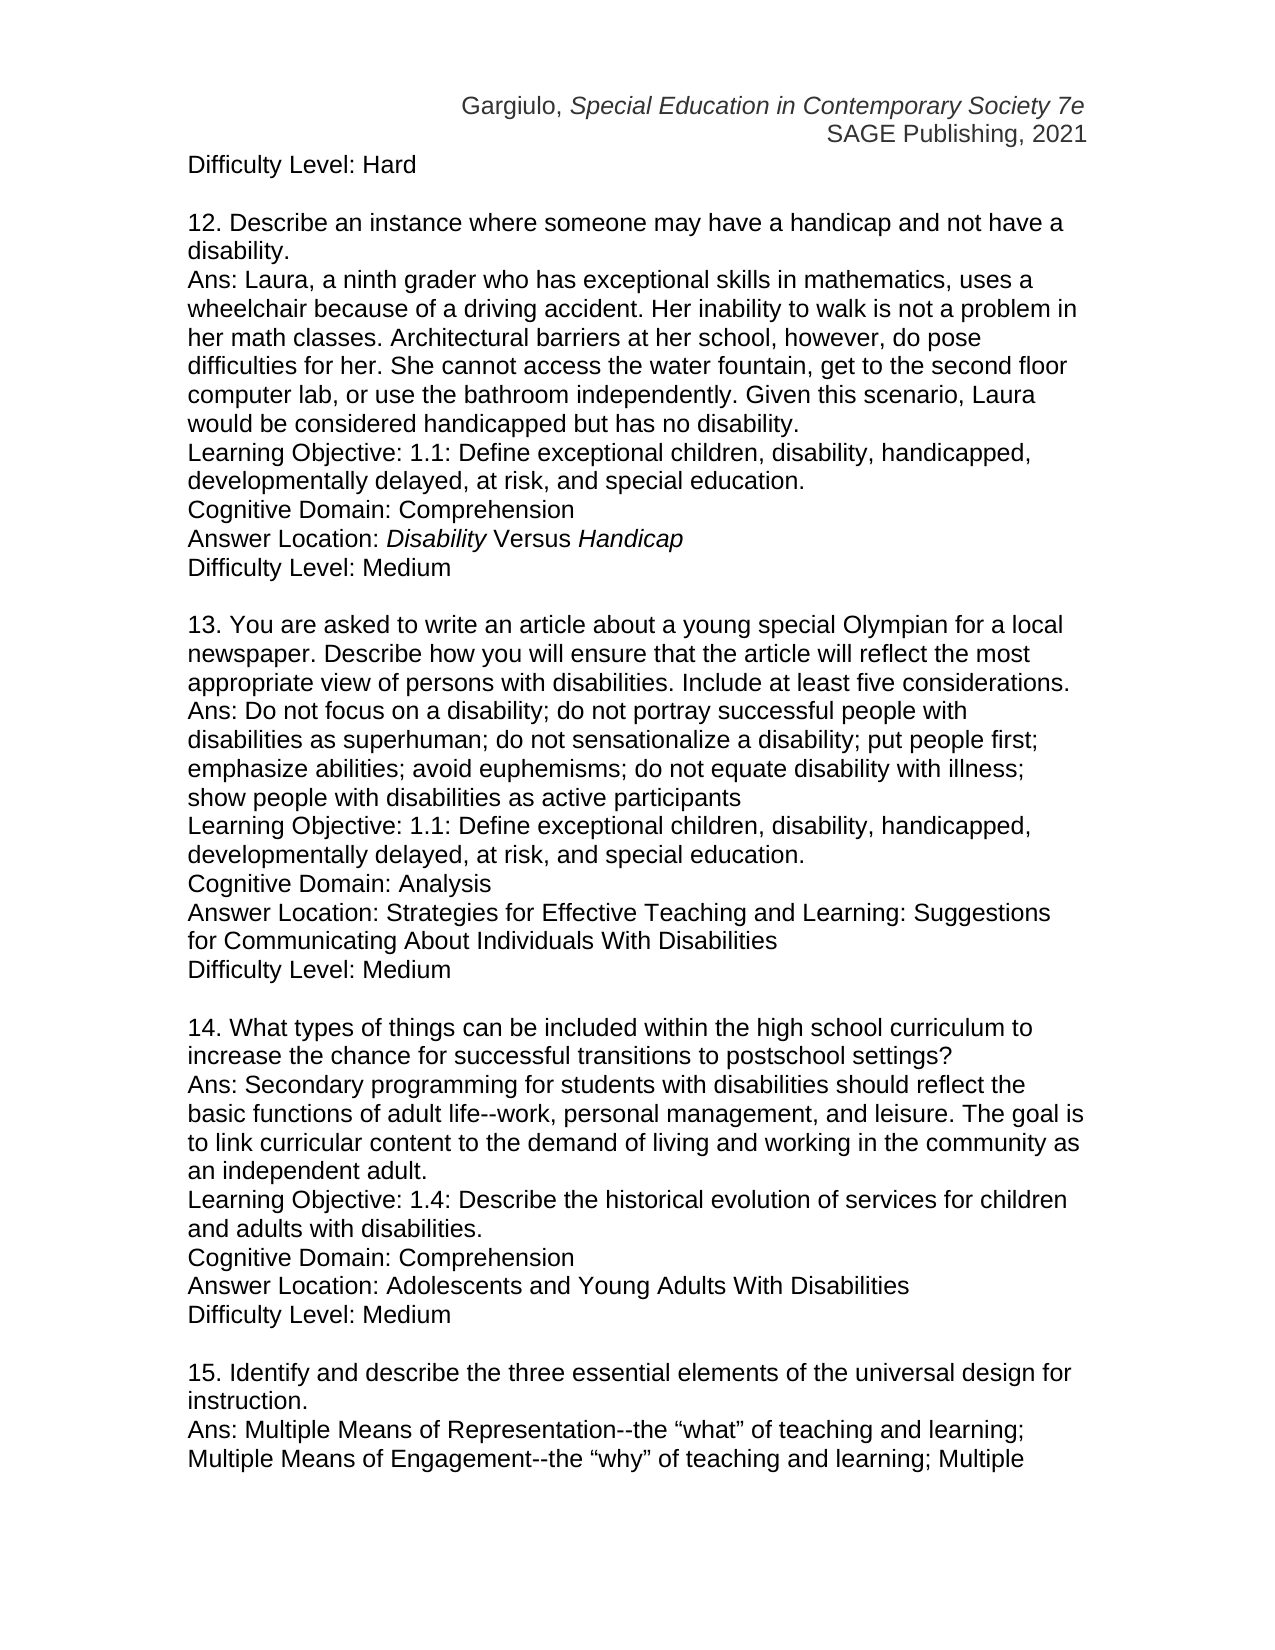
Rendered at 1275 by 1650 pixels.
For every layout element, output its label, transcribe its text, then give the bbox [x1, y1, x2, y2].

text 15. Identify and describe the three essential elements of the universal design for instruction. [187, 1357, 1087, 1415]
text Ans: Secondary programming for students with disabilities should reflect the basic functions of adult life--work, personal management, and leisure. The goal is to link curricular content to the demand of living and working in the community as an independent adult. [187, 1070, 1087, 1185]
text Difficulty Level: Medium [187, 955, 1087, 984]
text Learning Objective: 1.1: Define exceptional children, disability, handicapped, developmentally delayed, at risk, and special education. [187, 437, 1087, 495]
text 13. You are asked to write an article about a young special Olympian for a local newspaper. Describe how you will ensure that the article will reflect the most appropriate view of persons with disabilities. Include at least five considerations. [187, 610, 1087, 696]
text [187, 1415, 1087, 1472]
text Ans: Laura, a ninth grader who has exceptional skills in mathematics, uses a wheelchair because of a driving accident. Her inability to walk is not a problem in her math classes. Architectural barriers at her school, however, do pose difficulties for her. She cannot access the water fountain, get to the second floor computer lab, or use the bathroom independently. Given this scenario, Laura would be considered handicapped but has no disability. [187, 265, 1087, 437]
text Answer Location: Disability Versus Handicap [187, 524, 1087, 552]
text Learning Objective: 1.1: Define exceptional children, disability, handicapped, developmentally delayed, at risk, and special education. [187, 811, 1087, 869]
text Learning Objective: 1.4: Describe the historical evolution of services for children and adults with disabilities. [187, 1185, 1087, 1242]
text Difficulty Level: Hard [187, 150, 1087, 179]
text Cognitive Domain: Analysis [187, 869, 1087, 897]
text 12. Describe an instance where someone may have a handicap and not have a disability. [187, 207, 1087, 265]
text Difficulty Level: Medium [187, 1300, 1087, 1329]
text Answer Location: Adolescents and Young Adults With Disabilities [187, 1271, 1087, 1300]
text Cognitive Domain: Comprehension [187, 1242, 1087, 1271]
text Answer Location: Strategies for Effective Teaching and Learning: Suggestions for Communicating About Individuals With Disabilities [187, 897, 1087, 955]
text Ans: Do not focus on a disability; do not portray successful people with disabilities as superhuman; do not sensationalize a disability; put people first; emphasize abilities; avoid euphemisms; do not equate disability with illness; show people with disabilities as active participants [187, 696, 1087, 811]
text 14. What types of things can be included within the high school curriculum to increase the chance for successful transitions to postschool settings? [187, 1012, 1087, 1070]
text Cognitive Domain: Comprehension [187, 495, 1087, 524]
text Difficulty Level: Medium [187, 552, 1087, 581]
